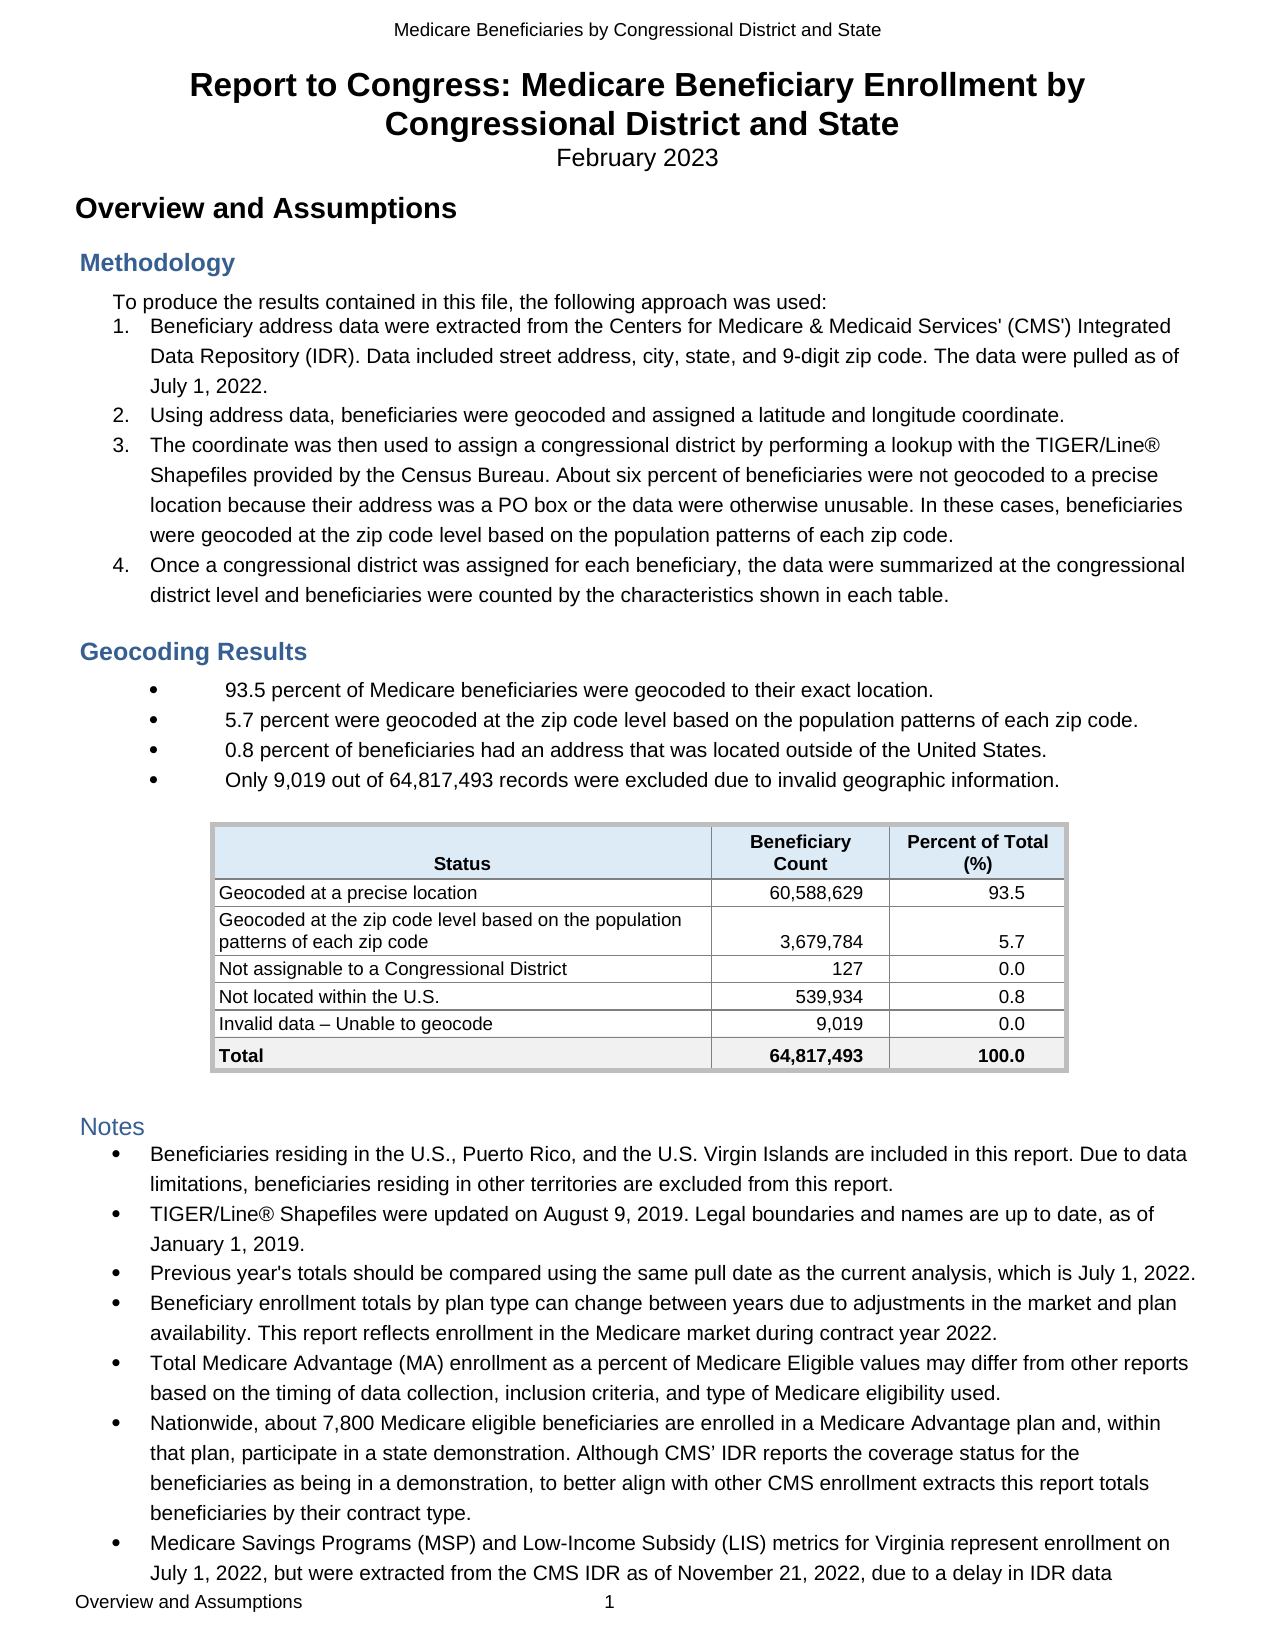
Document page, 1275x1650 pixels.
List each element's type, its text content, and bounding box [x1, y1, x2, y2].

table_cell 0.0 [890, 956, 1064, 982]
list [112, 1531, 1200, 1585]
table_cell 5.7 [890, 907, 1064, 954]
list TIGER/Line® Shapefiles were updated on August 9, 2019. Legal boundaries and names are up to date, as of January 1, 2019. [112, 1201, 1200, 1255]
table_cell 3,679,784 [712, 907, 889, 954]
table_cell 0.8 [890, 983, 1064, 1009]
table_cell 127 [712, 956, 889, 982]
table_header Percent of Total (%) [890, 827, 1064, 878]
list Total Medicare Advantage (MA) enrollment as a percent of Medicare Eligible values may differ from other reports based on the timing of data collection, inclusion criteria, and type of Medicare eligibility used. [112, 1351, 1200, 1405]
title Report to Congress: Medicare Beneficiary Enrollment by Congressional District and State [75, 65, 1200, 142]
text To produce the results contained in this file, the following approach was used: [112, 290, 1200, 314]
table_cell 9,019 [712, 1011, 889, 1036]
table_header Beneficiary Count [712, 827, 889, 878]
table_cell Total [215, 1038, 711, 1068]
list Previous year's totals should be compared using the same pull date as the current analysis, which is July 1, 2022. [112, 1261, 1200, 1285]
text February 2023 [75, 143, 1200, 172]
subtitle Geocoding Results [79, 638, 1200, 666]
list Beneficiary address data were extracted from the Centers for Medicare & Medicaid Services' (CMS') Integrated Data Repository (IDR). Data included street address, city, state, and 9-digit zip code. The data were pulled as of July 1, 2022. [112, 314, 1200, 397]
table_header Status [215, 827, 711, 878]
table_cell 0.0 [890, 1011, 1064, 1036]
list Only 9,019 out of 64,817,493 records were excluded due to invalid geographic information. [150, 768, 1200, 792]
subtitle Overview and Assumptions [75, 191, 1200, 224]
list 0.8 percent of beneficiaries had an address that was located outside of the United States. [150, 738, 1200, 762]
list 5.7 percent were geocoded at the zip code level based on the population patterns of each zip code. [150, 708, 1200, 732]
list 93.5 percent of Medicare beneficiaries were geocoded to their exact location. [150, 678, 1200, 702]
table_cell Geocoded at the zip code level based on the population patterns of each zip code [215, 907, 711, 954]
table_cell 539,934 [712, 983, 889, 1009]
table_cell Not located within the U.S. [215, 983, 711, 1009]
list Beneficiaries residing in the U.S., Puerto Rico, and the U.S. Virgin Islands are included in this report. Due to data limitations, beneficiaries residing in other territories are excluded from this report. [112, 1141, 1200, 1195]
table_cell Invalid data – Unable to geocode [215, 1011, 711, 1036]
list The coordinate was then used to assign a congressional district by performing a lookup with the TIGER/Line® Shapefiles provided by the Census Bureau. About six percent of beneficiaries were not geocoded to a precise location because their address was a PO box or the data were otherwise unusable. In these cases, beneficiaries were geocoded at the zip code level based on the population patterns of each zip code. [112, 433, 1200, 547]
list Using address data, beneficiaries were geocoded and assigned a latitude and longitude coordinate. [112, 403, 1200, 427]
list Beneficiary enrollment totals by plan type can change between years due to adjustments in the market and plan availability. This report reflects enrollment in the Medicare market during contract year 2022. [112, 1291, 1200, 1345]
table_cell 64,817,493 [712, 1038, 889, 1068]
table_cell Not assignable to a Congressional District [215, 956, 711, 982]
table_cell 60,588,629 [712, 880, 889, 906]
subtitle Methodology [79, 249, 1200, 277]
table_cell 93.5 [890, 880, 1064, 906]
subtitle Notes [79, 1113, 1200, 1141]
table_cell 100.0 [890, 1038, 1064, 1068]
table_cell Geocoded at a precise location [215, 880, 711, 906]
list Once a congressional district was assigned for each beneficiary, the data were summarized at the congressional district level and beneficiaries were counted by the characteristics shown in each table. [112, 553, 1200, 607]
list Nationwide, about 7,800 Medicare eligible beneficiaries are enrolled in a Medicare Advantage plan and, within that plan, participate in a state demonstration. Although CMS’ IDR reports the coverage status for the beneficiaries as being in a demonstration, to better align with other CMS enrollment extracts this report totals beneficiaries by their contract type. [112, 1411, 1200, 1525]
